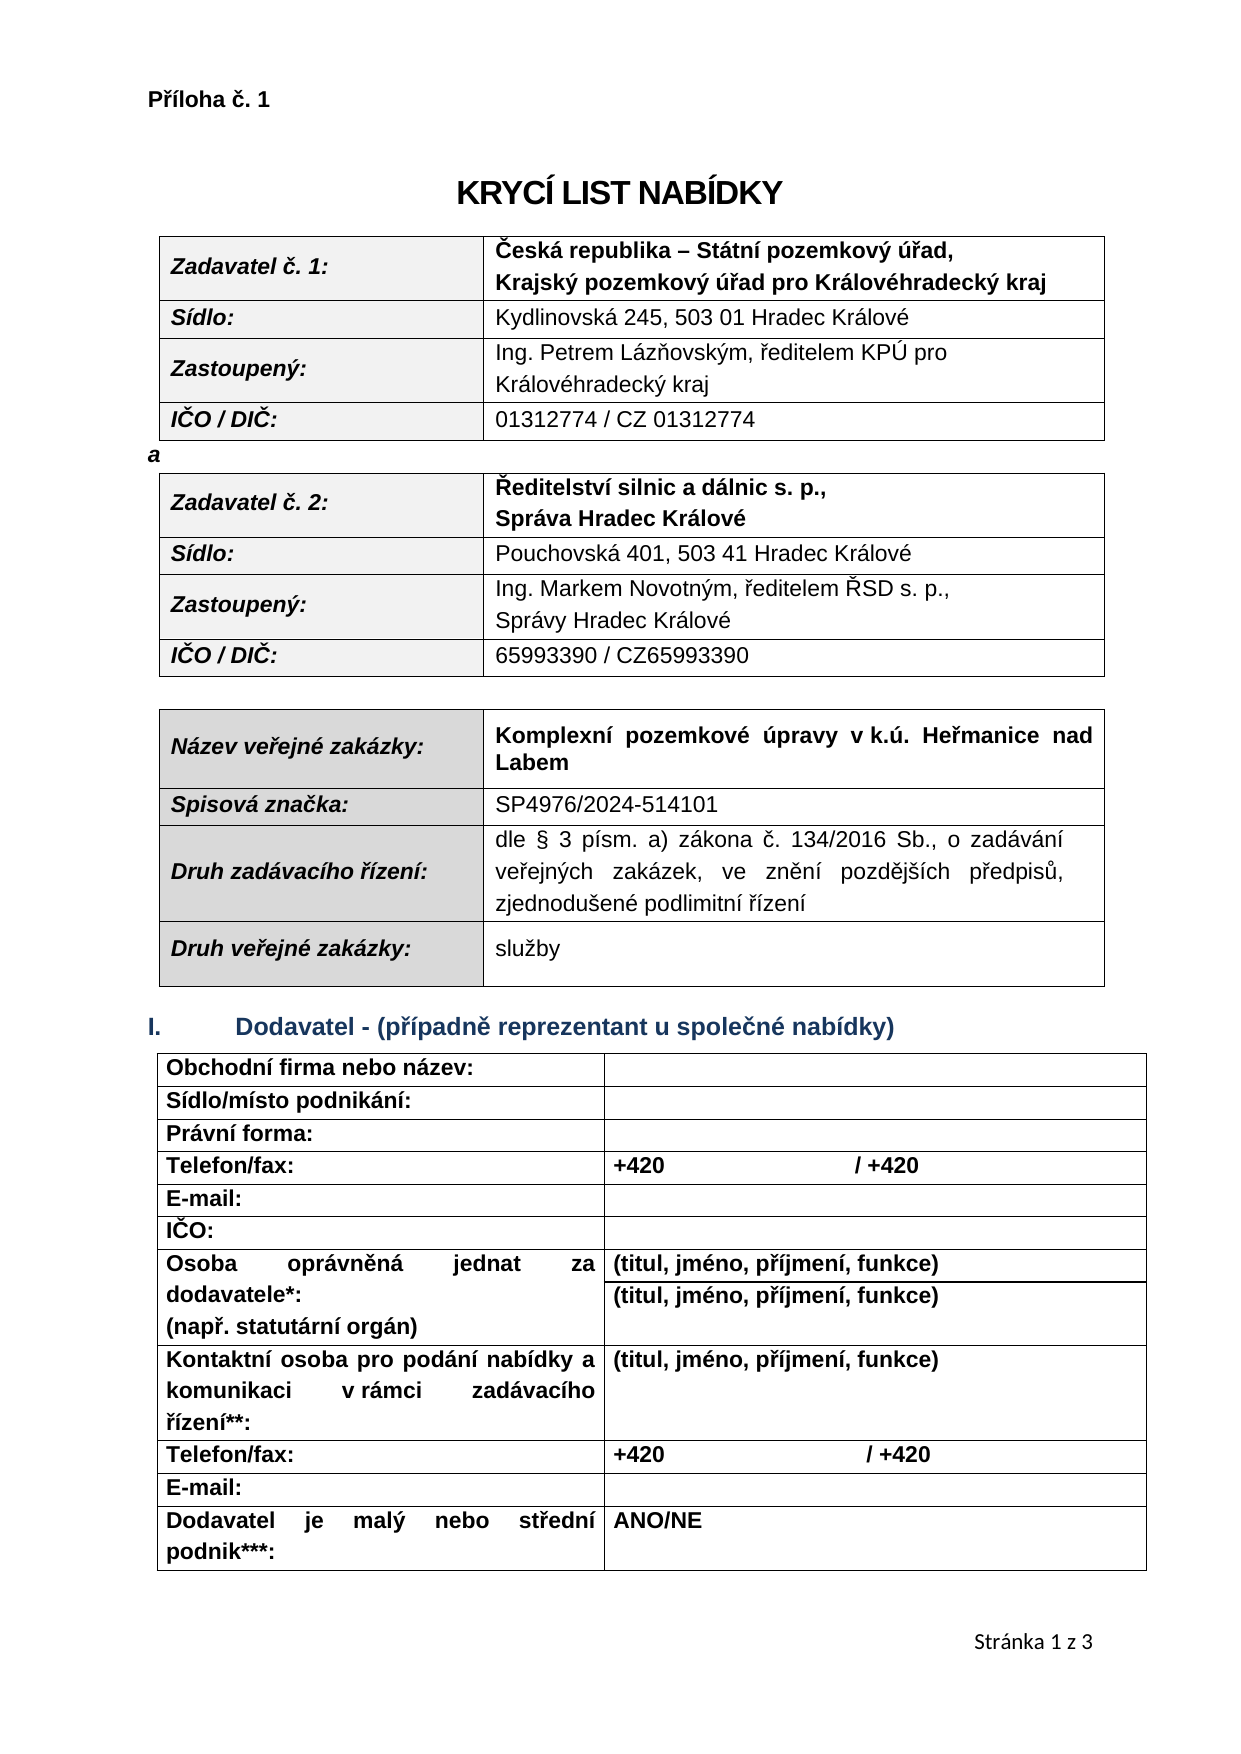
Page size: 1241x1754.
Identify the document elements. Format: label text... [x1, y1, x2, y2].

table_cell [605, 1120, 1146, 1151]
table_cell Zastoupený: [160, 339, 483, 402]
title Krycí list nabídky [148, 173, 1093, 211]
table_cell Druh zadávacího řízení: [160, 826, 483, 921]
table_cell Kydlinovská 245, 503 01 Hradec Králové [484, 301, 1104, 338]
subtitle Dodavatel - (případně reprezentant u společné nabídky) [148, 1012, 1093, 1041]
table_cell E-mail: [158, 1474, 604, 1506]
table_cell IČO: [158, 1217, 604, 1249]
table_cell (titul, jméno, příjmení, funkce) [605, 1283, 1146, 1344]
table_cell +420 / +420 [605, 1441, 1146, 1473]
table_header [605, 1054, 1146, 1086]
table_cell [605, 1217, 1146, 1249]
table_cell +420 / +420 [605, 1152, 1146, 1184]
table_header Obchodní firma nebo název: [158, 1054, 604, 1086]
text a [148, 441, 1093, 467]
table_header Zadavatel č. 2: [160, 474, 483, 537]
table_header Ředitelství silnic a dálnic s. p., Správa Hradec Králové [484, 474, 1104, 537]
table_cell Telefon/fax: [158, 1152, 604, 1184]
table_cell IČO / DIČ: [160, 640, 483, 676]
table_header Česká republika – Státní pozemkový úřad, Krajský pozemkový úřad pro Královéhradecký kraj [484, 237, 1104, 300]
table_header Název veřejné zakázky: [160, 710, 483, 788]
table_cell Ing. Petrem Lázňovským, ředitelem KPÚ pro Královéhradecký kraj [484, 339, 1104, 402]
table_cell 65993390 / CZ65993390 [484, 640, 1104, 676]
table_cell Telefon/fax: [158, 1441, 604, 1473]
table_cell (titul, jméno, příjmení, funkce) [605, 1346, 1146, 1440]
table_cell Osoba oprávněná jednat za dodavatele*: (např. statutární orgán) [158, 1250, 604, 1344]
table_cell IČO / DIČ: [160, 403, 483, 440]
table_cell Sídlo: [160, 538, 483, 574]
table_cell Kontaktní osoba pro podání nabídky a komunikaci v rámci zadávacího řízení**: [158, 1346, 604, 1440]
table_cell Sídlo/místo podnikání: [158, 1087, 604, 1118]
table_header Komplexní pozemkové úpravy v k.ú. Heřmanice nad Labem [484, 710, 1104, 788]
table_cell Sídlo: [160, 301, 483, 338]
table_cell Druh veřejné zakázky: [160, 922, 483, 986]
table_cell 01312774 / CZ 01312774 [484, 403, 1104, 440]
table_cell dle § 3 písm. a) zákona č. 134/2016 Sb., o zadávání veřejných zakázek, ve znění pozdějších předpisů, zjednodušené podlimitní řízení [484, 826, 1104, 921]
table_header Zadavatel č. 1: [160, 237, 483, 300]
table_cell E-mail: [158, 1185, 604, 1216]
table_cell služby [484, 922, 1104, 986]
table_cell ANO/NE [605, 1507, 1146, 1570]
table_cell Zastoupený: [160, 575, 483, 638]
table_cell Právní forma: [158, 1120, 604, 1151]
table_cell Pouchovská 401, 503 41 Hradec Králové [484, 538, 1104, 574]
table_cell [605, 1474, 1146, 1506]
table_cell (titul, jméno, příjmení, funkce) [605, 1250, 1146, 1281]
table_cell Dodavatel je malý nebo střední podnik***: [158, 1507, 604, 1570]
table_cell [605, 1185, 1146, 1216]
table_cell Spisová značka: [160, 789, 483, 825]
table_cell [605, 1087, 1146, 1118]
table_cell Ing. Markem Novotným, ředitelem ŘSD s. p., Správy Hradec Králové [484, 575, 1104, 638]
table_cell SP4976/2024-514101 [484, 789, 1104, 825]
